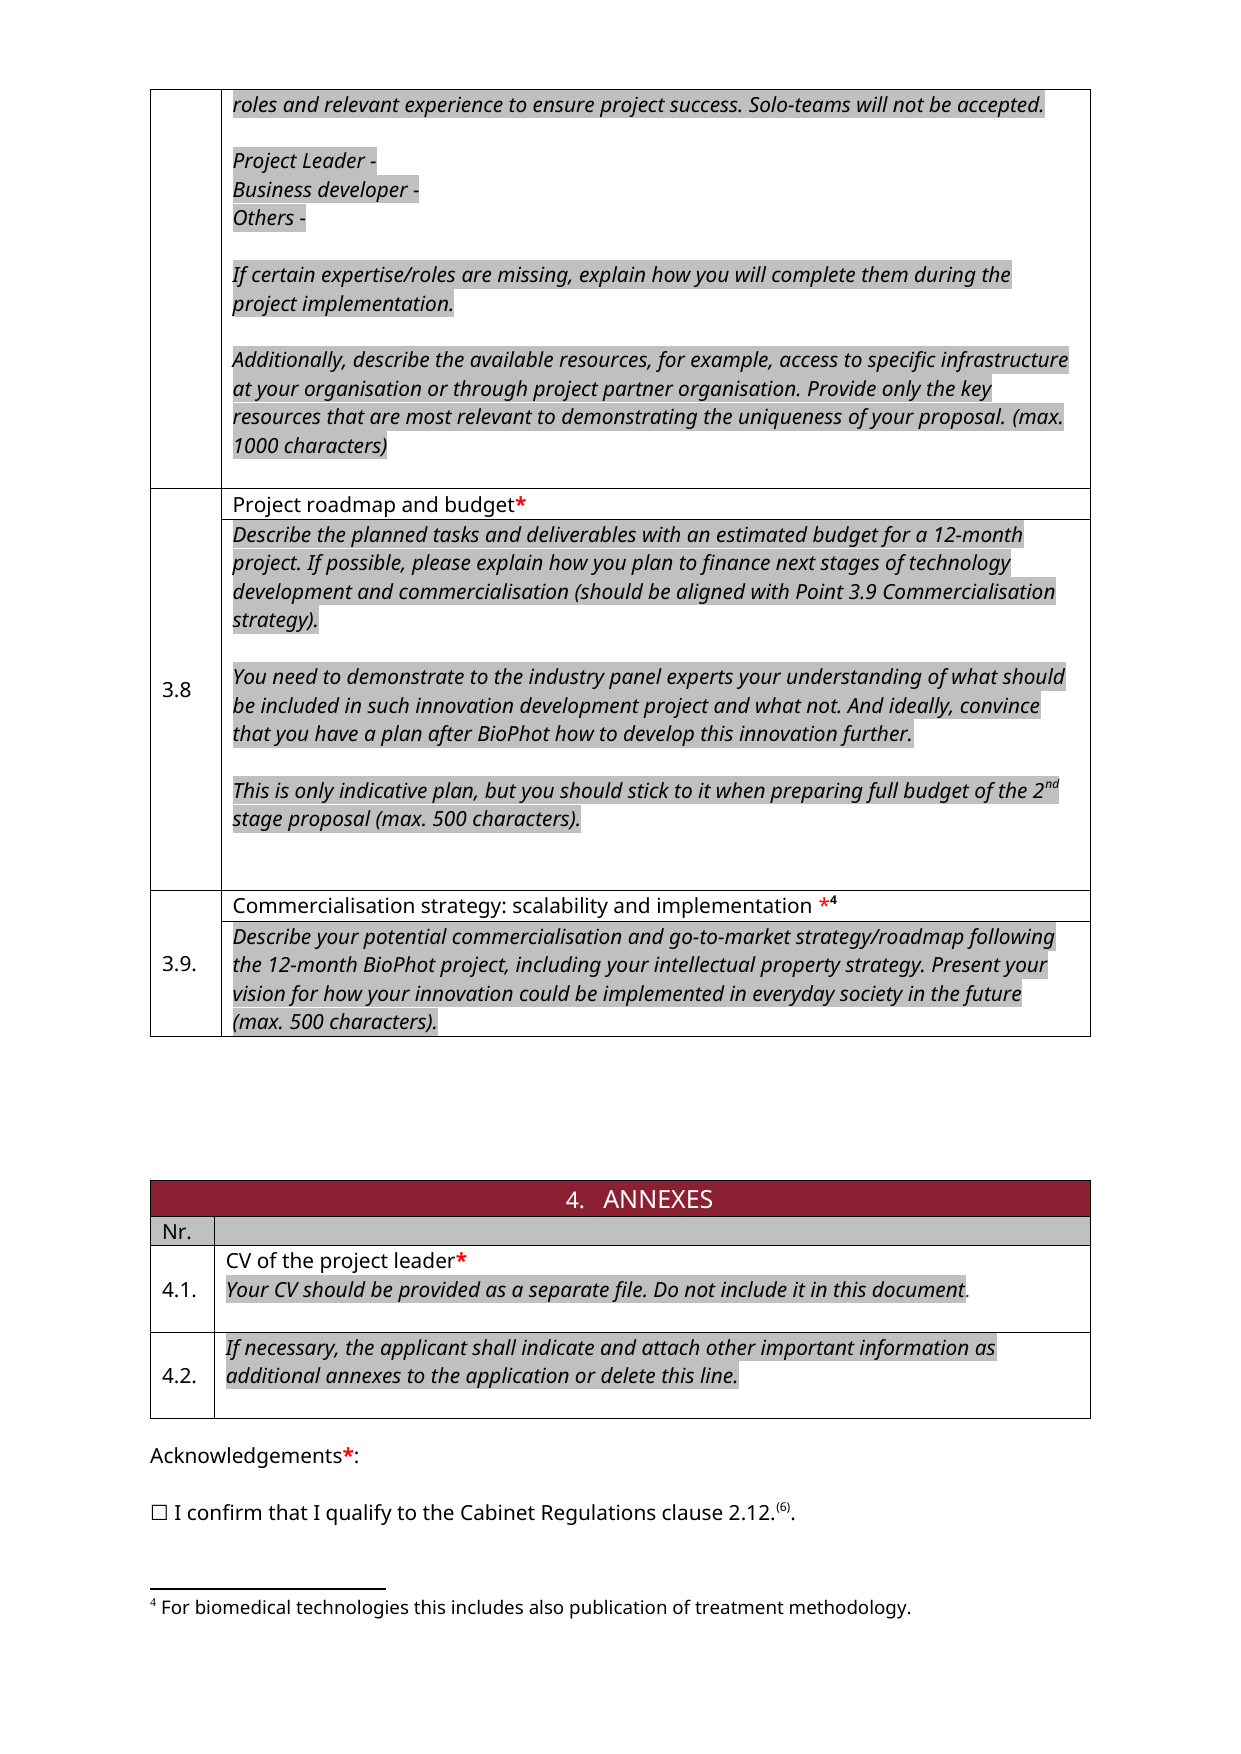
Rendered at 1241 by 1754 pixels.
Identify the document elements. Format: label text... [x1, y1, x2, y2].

table_cell Project roadmap and budget* [222, 489, 1090, 519]
table_header ANNEXES [151, 1181, 1090, 1216]
text I confirm that I qualify to the Cabinet Regulations clause 2.12.(6). [150, 1498, 1090, 1527]
table_cell If necessary, the applicant shall indicate and attach other important information as additional annexes to the application or delete this line. [215, 1333, 1090, 1418]
table_cell 4.2. [151, 1333, 214, 1418]
table_cell [215, 1217, 1090, 1245]
table_cell 3.9. [151, 891, 221, 1036]
text Acknowledgements*: [150, 1442, 1090, 1470]
table_cell 3.8 [151, 489, 221, 890]
table_cell Commercialisation strategy: scalability and implementation * [222, 891, 1090, 921]
table_cell Describe your potential commercialisation and go-to-market strategy/roadmap following the 12-month BioPhot project, including your intellectual property strategy. Present your vision for how your innovation could be implemented in everyday society in the future (max. 500 characters). [222, 922, 1090, 1036]
table_cell Describe the planned tasks and deliverables with an estimated budget for a 12-month project. If possible, please explain how you plan to finance next stages of technology development and commercialisation (should be aligned with Point 3.9 Commercialisation strategy). You need to demonstrate to the industry panel experts your understanding of what should be included in such innovation development project and what not. And ideally, convince that you have a plan after BioPhot how to develop this innovation further. This is only indicative plan, but you should stick to it when preparing full budget of the 2nd stage proposal (max. 500 characters). [222, 520, 1090, 890]
table_cell CV of the project leader* Your CV should be provided as a separate file. Do not include it in this document. [215, 1246, 1090, 1332]
table_cell Nr. [151, 1217, 214, 1245]
table_cell 4.1. [151, 1246, 214, 1332]
